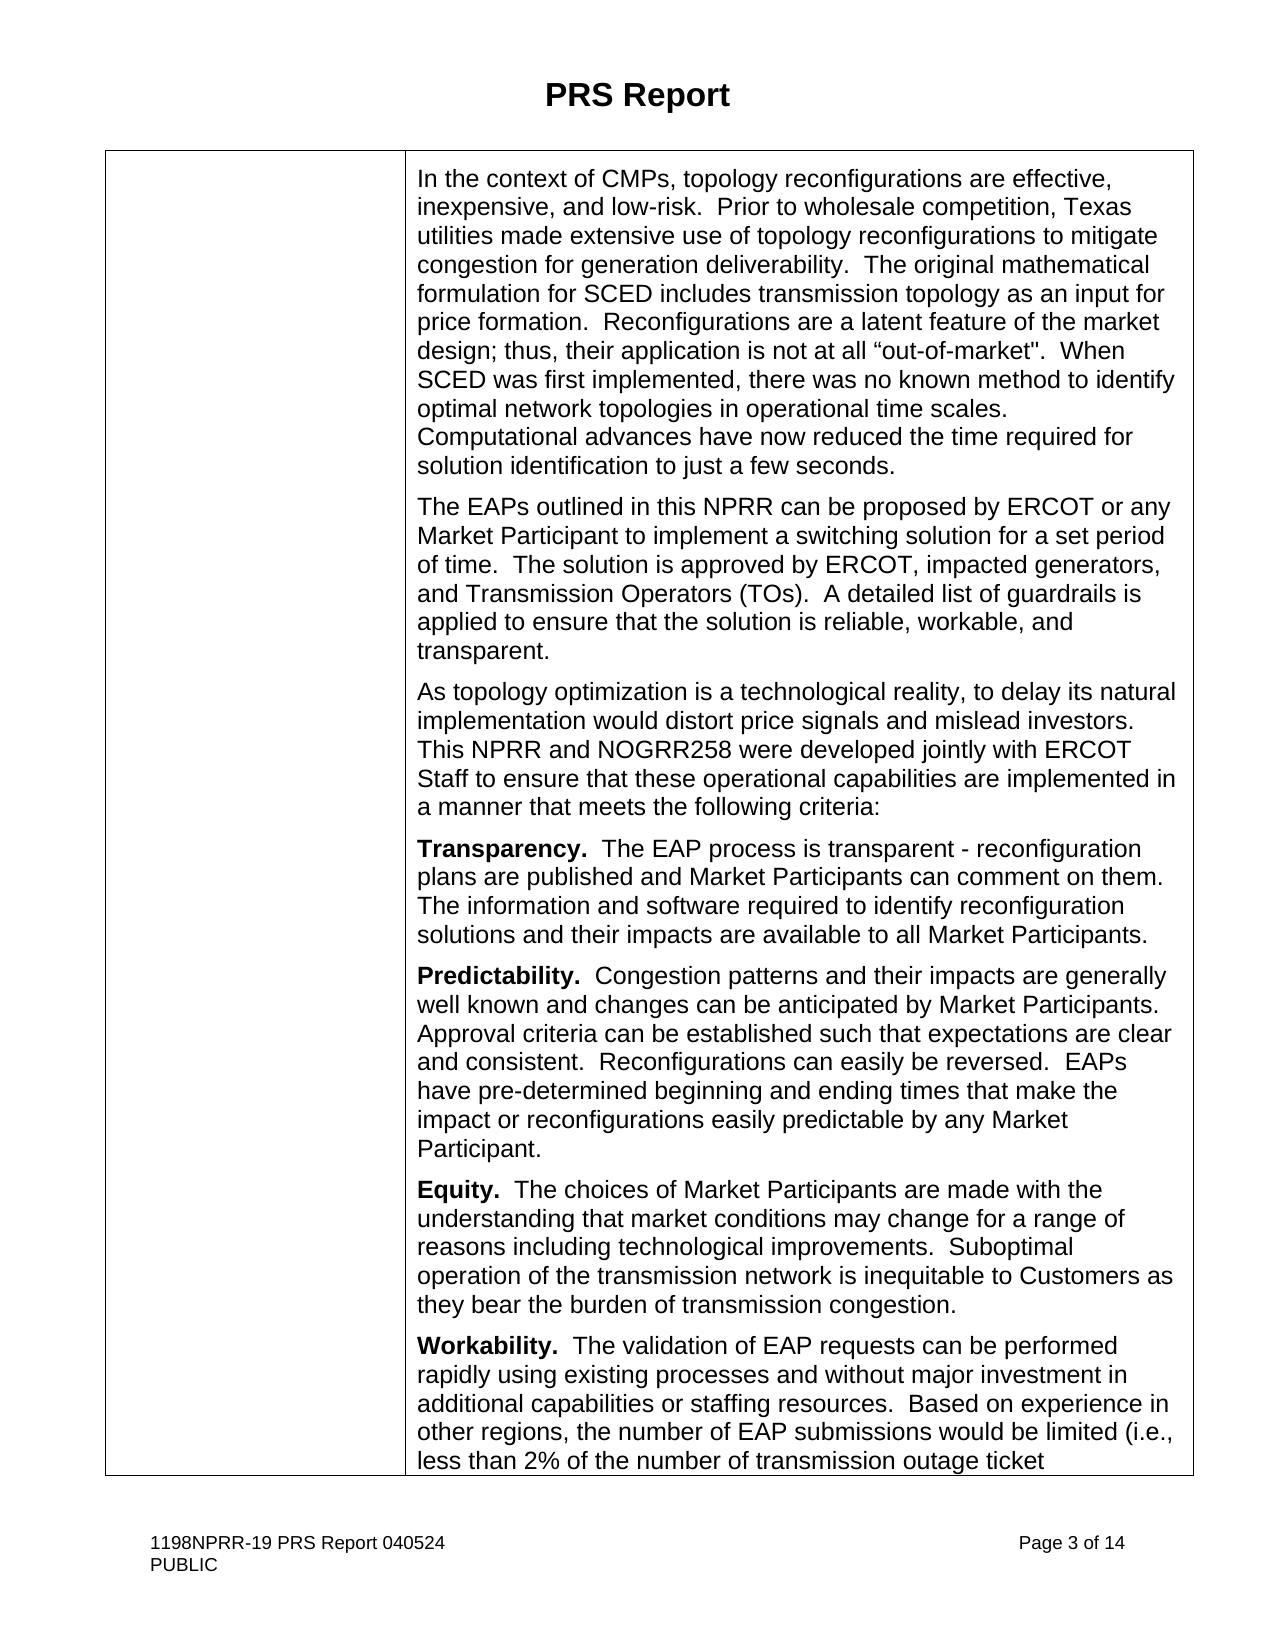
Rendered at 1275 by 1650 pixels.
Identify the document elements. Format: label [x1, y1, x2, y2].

table_cell [106, 151, 405, 1475]
table_cell [406, 151, 1193, 1475]
